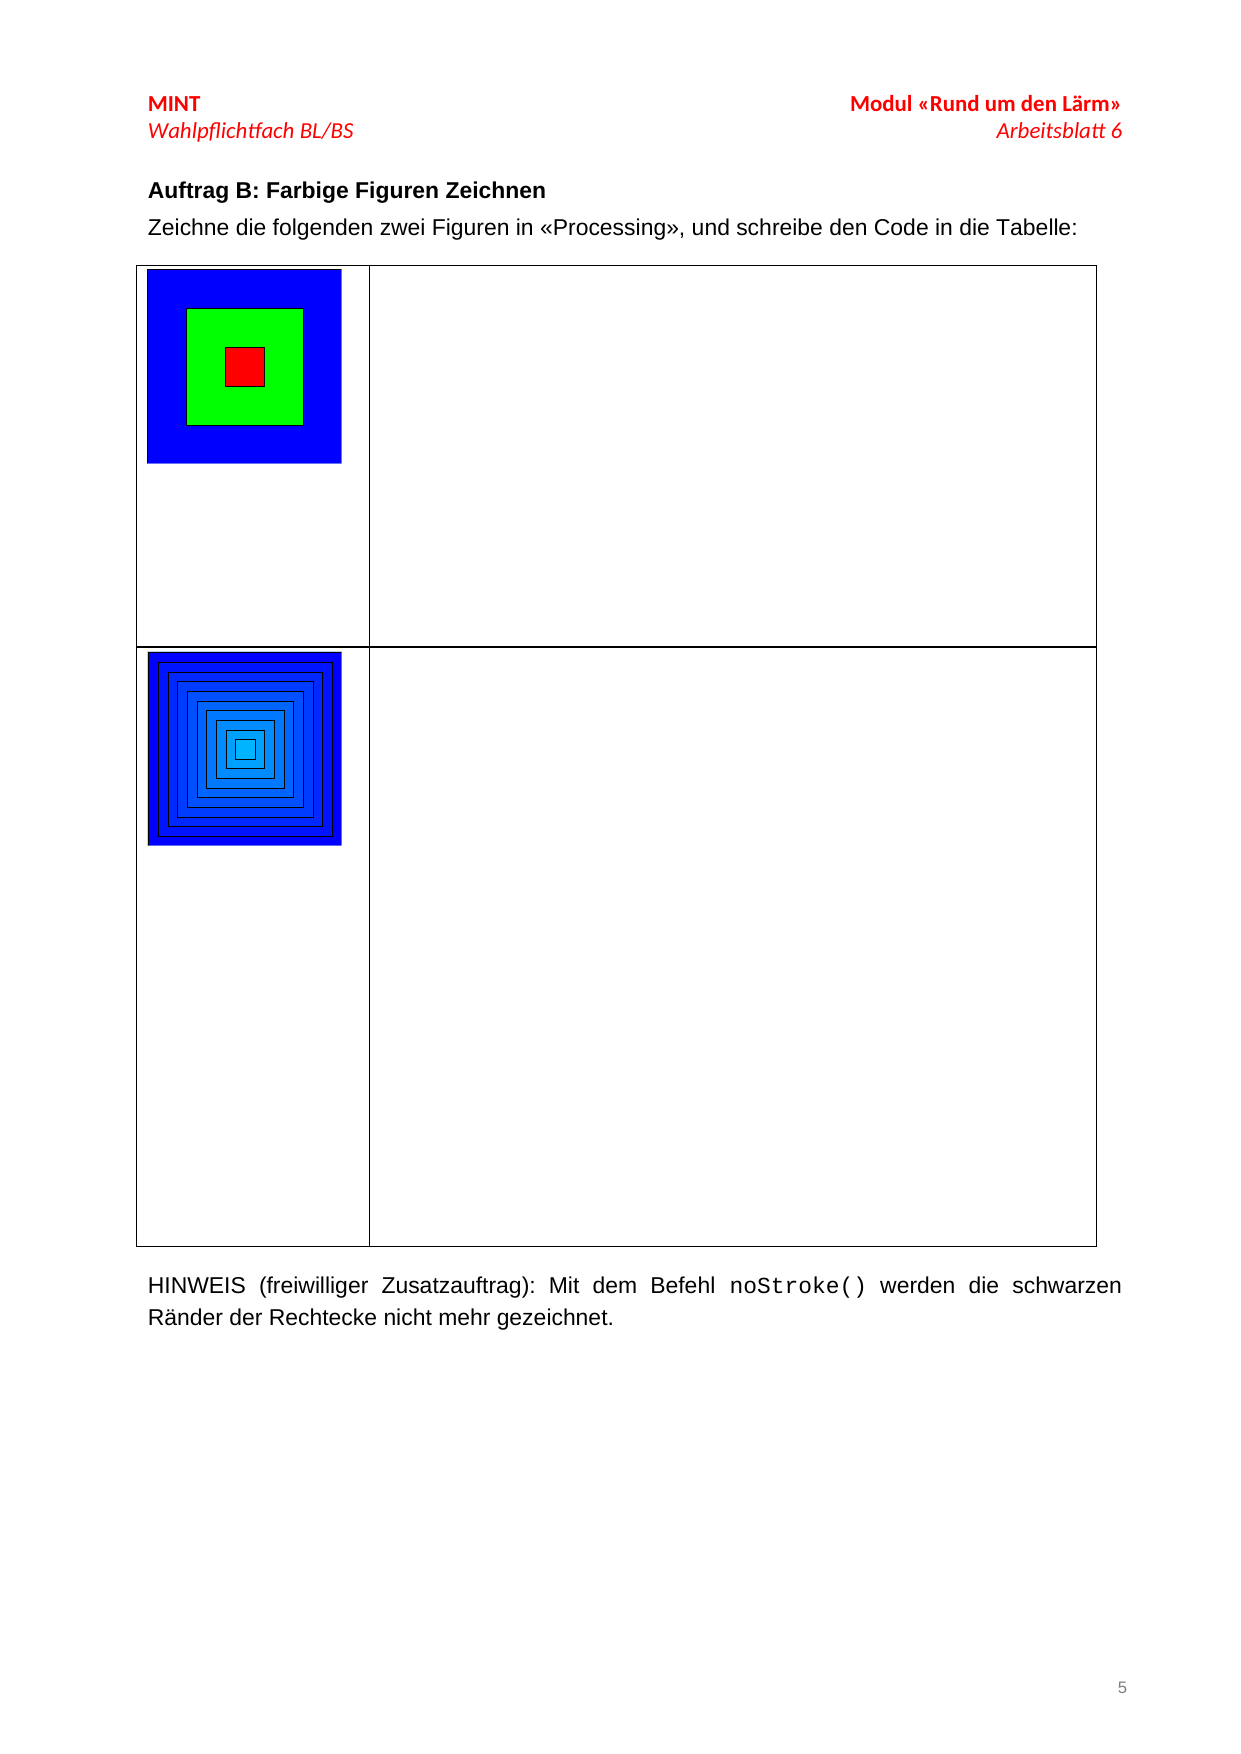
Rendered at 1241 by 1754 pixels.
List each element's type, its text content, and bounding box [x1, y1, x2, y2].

table_cell [137, 648, 369, 1246]
picture [147, 651, 342, 846]
text Zeichne die folgenden zwei Figuren in «Processing», und schreibe den Code in die Tabelle: [148, 214, 1122, 240]
table_cell [370, 648, 1096, 1246]
table_header [370, 266, 1096, 646]
picture [147, 269, 342, 464]
table_header [137, 266, 369, 646]
subtitle Auftrag B: Farbige Figuren Zeichnen [148, 177, 1122, 203]
text HINWEIS (freiwilliger Zusatzauftrag): Mit dem Befehl noStroke() werden die schwarzen Ränder der Rechtecke nicht mehr gezeichnet. [148, 1272, 1122, 1330]
